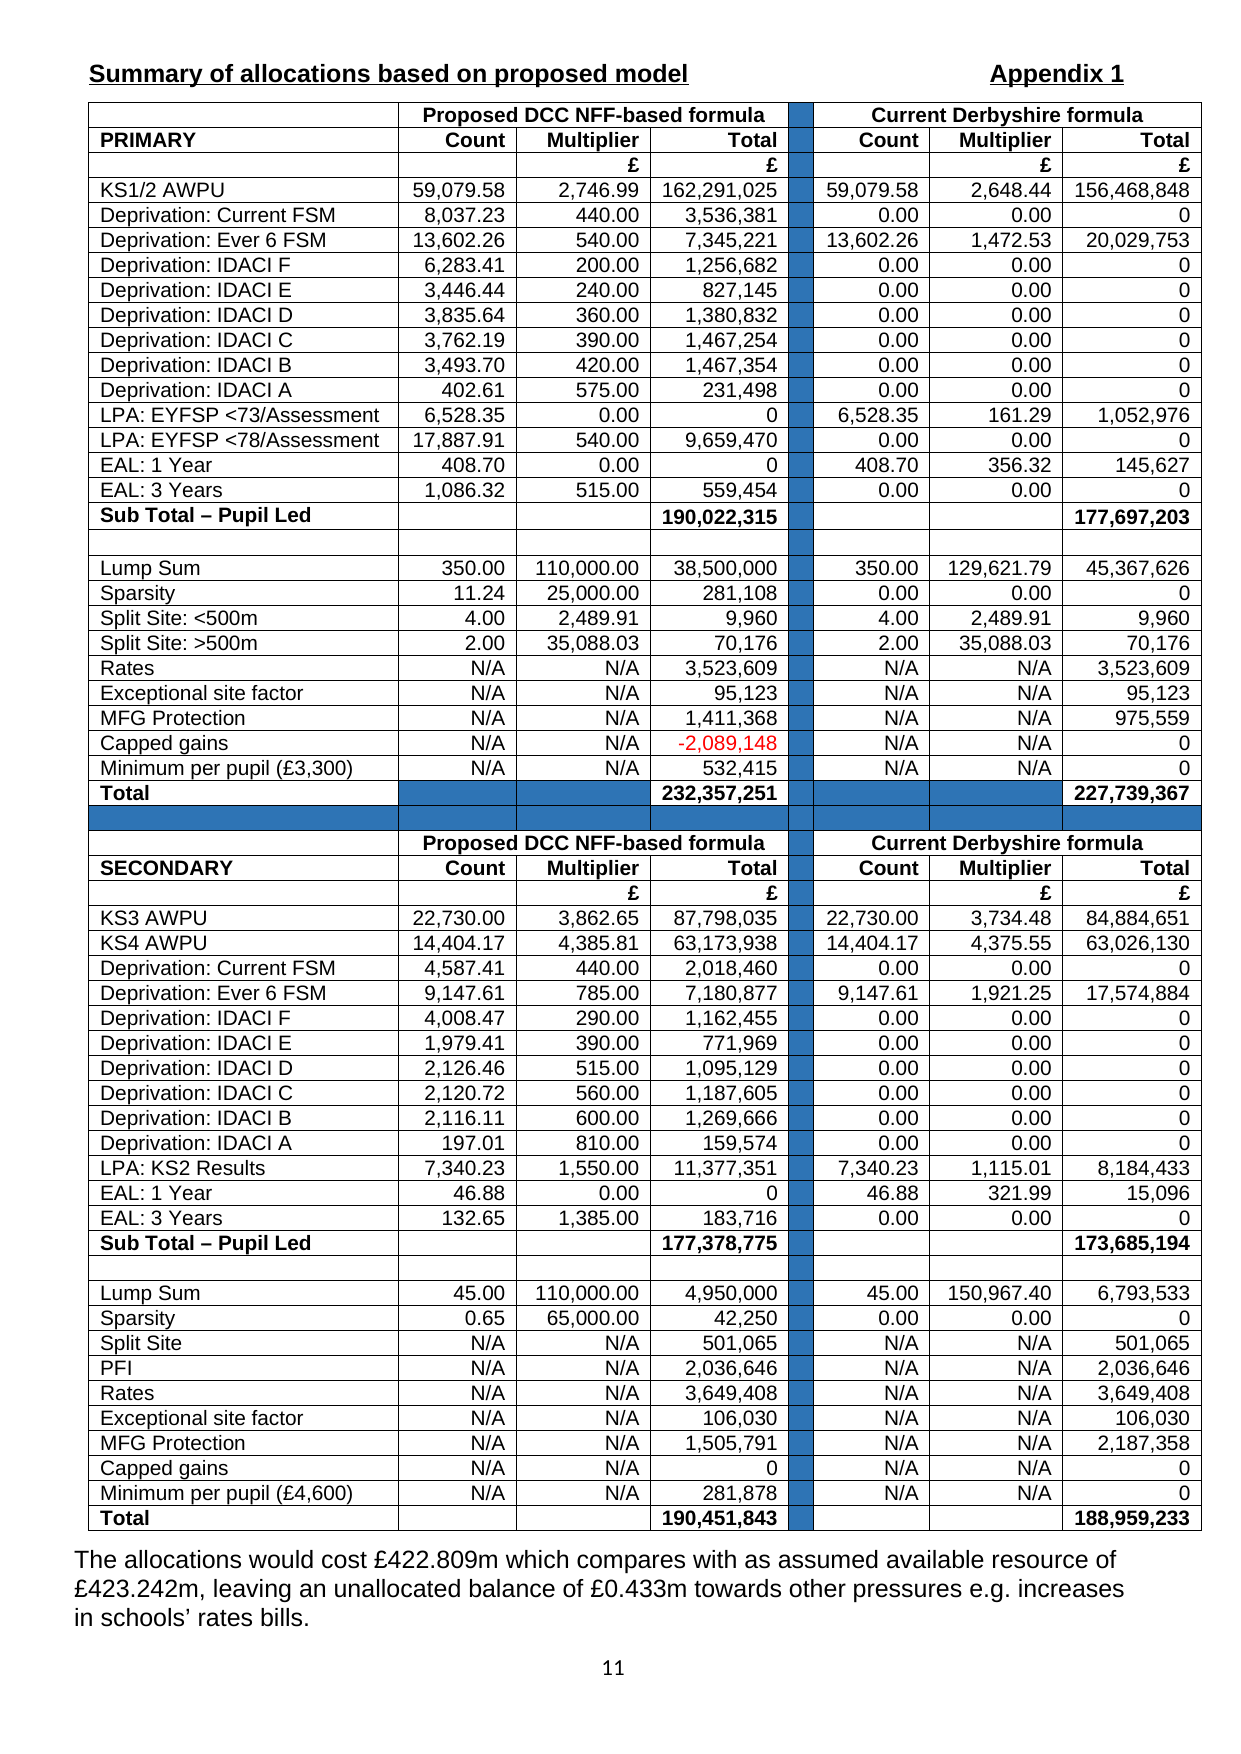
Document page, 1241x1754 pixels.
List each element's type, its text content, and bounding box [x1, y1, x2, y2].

table_cell 8,184,433 [1063, 1156, 1201, 1180]
table_cell [517, 530, 650, 555]
table_cell 0.00 [930, 353, 1062, 377]
table_cell 281,878 [651, 1481, 788, 1505]
table_cell 0.00 [814, 1206, 929, 1230]
table_cell 0.00 [930, 1056, 1062, 1080]
table_cell KS4 AWPU [89, 931, 398, 955]
table_cell [399, 881, 516, 905]
table_cell [814, 153, 929, 177]
table_cell N/A [814, 1456, 929, 1480]
table_cell EAL: 1 Year [89, 1181, 398, 1205]
table_cell Deprivation: Current FSM [89, 203, 398, 227]
table_cell 440.00 [517, 956, 650, 980]
table_cell 150,967.40 [930, 1281, 1062, 1305]
table_cell Total [89, 1506, 398, 1530]
table_cell MFG Protection [89, 1431, 398, 1455]
table_cell N/A [399, 681, 516, 705]
table_cell EAL: 3 Years [89, 478, 398, 502]
table_cell Deprivation: IDACI A [89, 1131, 398, 1155]
table_cell [399, 806, 516, 830]
table_cell 17,574,884 [1063, 981, 1201, 1005]
table_cell [399, 153, 516, 177]
table_cell 0.00 [930, 1131, 1062, 1155]
table_cell 0.00 [814, 328, 929, 352]
table_cell N/A [517, 681, 650, 705]
table_cell [930, 806, 1062, 830]
table_cell 0.00 [517, 403, 650, 427]
table_cell 0.00 [930, 1006, 1062, 1030]
table_cell [930, 503, 1062, 529]
table_cell [517, 1231, 650, 1255]
table_cell 17,887.91 [399, 428, 516, 452]
table_cell Exceptional site factor [89, 681, 398, 705]
table_cell 408.70 [399, 453, 516, 477]
table_cell 0.00 [930, 253, 1062, 277]
table_cell [89, 881, 398, 905]
table_cell [651, 530, 788, 555]
table_cell 46.88 [814, 1181, 929, 1205]
table_cell [789, 530, 813, 555]
table_cell 0.00 [814, 1056, 929, 1080]
table_cell Deprivation: IDACI D [89, 303, 398, 327]
table_cell [517, 781, 650, 805]
table_cell [789, 1006, 813, 1030]
table_cell Total [651, 856, 788, 880]
table_cell Sub Total – Pupil Led [89, 503, 398, 529]
table_cell N/A [399, 656, 516, 680]
table_cell Sparsity [89, 581, 398, 605]
table_cell PRIMARY [89, 128, 398, 152]
table_cell [651, 806, 788, 830]
table_cell 827,145 [651, 278, 788, 302]
table_cell Multiplier [517, 856, 650, 880]
table_cell 1,115.01 [930, 1156, 1062, 1180]
table_cell EAL: 3 Years [89, 1206, 398, 1230]
table_cell 14,404.17 [814, 931, 929, 955]
table_cell [789, 831, 813, 855]
table_cell Multiplier [930, 856, 1062, 880]
table_cell [789, 153, 813, 177]
table_cell 0 [1063, 353, 1201, 377]
table_cell 65,000.00 [517, 1306, 650, 1330]
table_cell LPA: EYFSP <73/Assessment [89, 403, 398, 427]
table_cell Lump Sum [89, 556, 398, 580]
table_cell 0 [651, 453, 788, 477]
table_cell 110,000.00 [517, 556, 650, 580]
table_cell N/A [814, 1481, 929, 1505]
table_cell 0.00 [814, 956, 929, 980]
table_cell Split Site: >500m [89, 631, 398, 655]
table_cell 2,746.99 [517, 178, 650, 202]
table_cell Deprivation: IDACI D [89, 1056, 398, 1080]
table_cell N/A [930, 731, 1062, 755]
table_cell 197.01 [399, 1131, 516, 1155]
table_cell 4.00 [814, 606, 929, 630]
table_cell 0.00 [814, 253, 929, 277]
table_cell [789, 981, 813, 1005]
table_cell 785.00 [517, 981, 650, 1005]
table_cell [814, 806, 929, 830]
table_cell 501,065 [1063, 1331, 1201, 1355]
table_cell 0 [1063, 303, 1201, 327]
text The allocations would cost £422.809m which compares with as assumed available resource of £423.242m, leaving an unallocated balance of £0.433m towards other pressures e.g. increases in schools’ rates bills. [74, 1546, 1152, 1632]
table_cell 95,123 [1063, 681, 1201, 705]
table_cell N/A [399, 1331, 516, 1355]
table_cell [789, 631, 813, 655]
table_cell 3,493.70 [399, 353, 516, 377]
table_cell 0.00 [930, 328, 1062, 352]
table_cell 9,960 [1063, 606, 1201, 630]
table_cell Multiplier [517, 128, 650, 152]
table_cell [814, 1506, 929, 1530]
table_cell 1,385.00 [517, 1206, 650, 1230]
table_cell [789, 1081, 813, 1105]
table_cell 11.24 [399, 581, 516, 605]
table_cell 281,108 [651, 581, 788, 605]
table_cell 156,468,848 [1063, 178, 1201, 202]
table_cell 1,380,832 [651, 303, 788, 327]
table_cell 559,454 [651, 478, 788, 502]
table_cell 1,187,605 [651, 1081, 788, 1105]
table_cell £ [930, 153, 1062, 177]
table_header Proposed DCC NFF-based formula [399, 103, 788, 127]
table_cell 20,029,753 [1063, 228, 1201, 252]
table_cell 110,000.00 [517, 1281, 650, 1305]
table_cell [399, 1506, 516, 1530]
table_cell 0.00 [930, 478, 1062, 502]
table_cell N/A [399, 1481, 516, 1505]
table_cell N/A [814, 756, 929, 780]
table_cell KS3 AWPU [89, 906, 398, 930]
table_cell [399, 1231, 516, 1255]
table_cell [930, 1256, 1062, 1280]
table_cell [789, 203, 813, 227]
table_cell [89, 806, 398, 830]
table_cell 2,648.44 [930, 178, 1062, 202]
table_cell 2.00 [814, 631, 929, 655]
table_cell Sparsity [89, 1306, 398, 1330]
table_cell 3,446.44 [399, 278, 516, 302]
table_cell 0.00 [814, 378, 929, 402]
table_cell 0.00 [930, 1031, 1062, 1055]
table_cell [1063, 530, 1201, 555]
table_cell KS1/2 AWPU [89, 178, 398, 202]
table_cell Lump Sum [89, 1281, 398, 1305]
table_cell 0.00 [930, 956, 1062, 980]
table_cell [789, 453, 813, 477]
table_cell 0 [1063, 581, 1201, 605]
table_cell 70,176 [1063, 631, 1201, 655]
table_cell 390.00 [517, 1031, 650, 1055]
table_cell [789, 128, 813, 152]
table_cell 0 [1063, 1006, 1201, 1030]
table_cell [814, 1231, 929, 1255]
table_cell Deprivation: IDACI F [89, 253, 398, 277]
table_cell [89, 1256, 398, 1280]
table_cell Deprivation: IDACI E [89, 1031, 398, 1055]
table_cell 771,969 [651, 1031, 788, 1055]
table_cell 177,697,203 [1063, 503, 1201, 529]
table_cell 3,649,408 [1063, 1381, 1201, 1405]
table_cell 45.00 [399, 1281, 516, 1305]
table_cell 402.61 [399, 378, 516, 402]
table_cell 0.00 [814, 1106, 929, 1130]
table_cell 0 [1063, 1106, 1201, 1130]
table_cell [814, 781, 929, 805]
table_cell 188,959,233 [1063, 1506, 1201, 1530]
table_cell [789, 253, 813, 277]
table_cell Multiplier [930, 128, 1062, 152]
table_cell 1,979.41 [399, 1031, 516, 1055]
table_cell 420.00 [517, 353, 650, 377]
table_cell 9,960 [651, 606, 788, 630]
table_cell [789, 1356, 813, 1380]
table_cell 106,030 [651, 1406, 788, 1430]
table_cell 408.70 [814, 453, 929, 477]
table_cell 190,022,315 [651, 503, 788, 529]
table_cell 0 [1063, 1456, 1201, 1480]
table_cell Total [651, 128, 788, 152]
table_cell N/A [814, 1406, 929, 1430]
table_cell [789, 731, 813, 755]
table_cell Sub Total – Pupil Led [89, 1231, 398, 1255]
table_cell [789, 556, 813, 580]
table_cell [814, 1256, 929, 1280]
table_cell N/A [814, 1331, 929, 1355]
table_cell LPA: KS2 Results [89, 1156, 398, 1180]
table_cell N/A [814, 656, 929, 680]
table_cell Count [814, 856, 929, 880]
table_cell [651, 1256, 788, 1280]
table_cell [789, 931, 813, 955]
table_cell 9,147.61 [814, 981, 929, 1005]
table_cell 0 [1063, 756, 1201, 780]
table_cell 0 [1063, 253, 1201, 277]
table_cell N/A [930, 1331, 1062, 1355]
table_cell 1,256,682 [651, 253, 788, 277]
table_cell Count [399, 856, 516, 880]
table_cell [789, 781, 813, 805]
table_cell [517, 1256, 650, 1280]
table_cell 4,587.41 [399, 956, 516, 980]
table_cell [789, 1031, 813, 1055]
table_header [89, 103, 398, 127]
table_cell [789, 1206, 813, 1230]
table_cell [1063, 1256, 1201, 1280]
table_cell Deprivation: Current FSM [89, 956, 398, 980]
table_cell £ [1063, 881, 1201, 905]
table_cell Count [814, 128, 929, 152]
table_cell [399, 1256, 516, 1280]
table_cell [789, 1331, 813, 1355]
table_cell 7,340.23 [814, 1156, 929, 1180]
table_cell 9,147.61 [399, 981, 516, 1005]
table_cell 1,921.25 [930, 981, 1062, 1005]
table_cell 2,489.91 [517, 606, 650, 630]
table_cell Capped gains [89, 731, 398, 755]
table_cell [789, 656, 813, 680]
table_cell 0.00 [814, 303, 929, 327]
table_cell [789, 228, 813, 252]
table_cell 0.00 [814, 1131, 929, 1155]
table_cell 0 [1063, 1031, 1201, 1055]
table_cell [789, 881, 813, 905]
table_cell LPA: EYFSP <78/Assessment [89, 428, 398, 452]
table_cell 6,528.35 [399, 403, 516, 427]
table_cell 59,079.58 [814, 178, 929, 202]
table_cell 106,030 [1063, 1406, 1201, 1430]
table_cell £ [1063, 153, 1201, 177]
table_cell 0 [1063, 1131, 1201, 1155]
table_cell N/A [517, 1331, 650, 1355]
table_cell 15,096 [1063, 1181, 1201, 1205]
table_cell N/A [930, 1456, 1062, 1480]
table_cell N/A [517, 1431, 650, 1455]
table_cell £ [517, 881, 650, 905]
table_cell 290.00 [517, 1006, 650, 1030]
table_cell 350.00 [814, 556, 929, 580]
table_cell [789, 1281, 813, 1305]
table_cell N/A [399, 1381, 516, 1405]
table_cell 3,835.64 [399, 303, 516, 327]
table_cell 7,340.23 [399, 1156, 516, 1180]
table_cell 2,489.91 [930, 606, 1062, 630]
table_header [789, 103, 813, 127]
table_cell Total [89, 781, 398, 805]
table_cell 0.00 [814, 1006, 929, 1030]
text Summary of allocations based on proposed model Appendix 1 [89, 59, 1152, 88]
table_cell 0.00 [930, 378, 1062, 402]
table_cell 7,345,221 [651, 228, 788, 252]
table_cell 350.00 [399, 556, 516, 580]
table_cell 63,173,938 [651, 931, 788, 955]
table_cell 0.65 [399, 1306, 516, 1330]
table_cell 183,716 [651, 1206, 788, 1230]
table_cell 13,602.26 [814, 228, 929, 252]
table_cell 0 [1063, 731, 1201, 755]
table_cell 2,116.11 [399, 1106, 516, 1130]
table_cell [789, 1456, 813, 1480]
table_cell 540.00 [517, 228, 650, 252]
table_cell Minimum per pupil (£4,600) [89, 1481, 398, 1505]
table_cell Deprivation: IDACI B [89, 353, 398, 377]
table_cell [930, 1231, 1062, 1255]
table_cell N/A [930, 1481, 1062, 1505]
table_cell [789, 706, 813, 730]
table_cell £ [651, 153, 788, 177]
table_cell 0 [1063, 428, 1201, 452]
table_cell [789, 1406, 813, 1430]
table_cell 3,536,381 [651, 203, 788, 227]
table_cell 0.00 [814, 278, 929, 302]
table_cell 2,126.46 [399, 1056, 516, 1080]
table_cell 8,037.23 [399, 203, 516, 227]
table_cell [789, 1381, 813, 1405]
table_cell 1,550.00 [517, 1156, 650, 1180]
table_cell Deprivation: IDACI C [89, 328, 398, 352]
table_cell 0 [1063, 378, 1201, 402]
table_cell Deprivation: Ever 6 FSM [89, 981, 398, 1005]
table_cell £ [651, 881, 788, 905]
table_cell 0.00 [930, 1306, 1062, 1330]
table_cell [930, 781, 1062, 805]
table_cell £ [930, 881, 1062, 905]
table_cell N/A [517, 1481, 650, 1505]
table_cell N/A [930, 706, 1062, 730]
table_cell 3,762.19 [399, 328, 516, 352]
table_cell N/A [930, 756, 1062, 780]
table_cell [789, 1231, 813, 1255]
table_cell 4,375.55 [930, 931, 1062, 955]
table_cell 515.00 [517, 478, 650, 502]
table_cell 440.00 [517, 203, 650, 227]
table_cell 200.00 [517, 253, 650, 277]
table_cell 45.00 [814, 1281, 929, 1305]
table_cell [789, 906, 813, 930]
table_cell Proposed DCC NFF-based formula [399, 831, 788, 855]
table_cell Total [1063, 128, 1201, 152]
table_cell 0.00 [814, 428, 929, 452]
table_cell 129,621.79 [930, 556, 1062, 580]
table_cell 63,026,130 [1063, 931, 1201, 955]
table_cell 600.00 [517, 1106, 650, 1130]
table_cell Total [1063, 856, 1201, 880]
table_cell 46.88 [399, 1181, 516, 1205]
table_cell 13,602.26 [399, 228, 516, 252]
table_cell 1,269,666 [651, 1106, 788, 1130]
table_cell N/A [814, 731, 929, 755]
table_cell Deprivation: IDACI F [89, 1006, 398, 1030]
table_cell Deprivation: IDACI A [89, 378, 398, 402]
table_cell [789, 1506, 813, 1530]
table_cell 70,176 [651, 631, 788, 655]
table_cell N/A [930, 1356, 1062, 1380]
table_cell N/A [517, 1456, 650, 1480]
table_cell 0.00 [930, 1081, 1062, 1105]
table_cell N/A [814, 706, 929, 730]
table_cell 177,378,775 [651, 1231, 788, 1255]
table_cell 95,123 [651, 681, 788, 705]
table_cell 1,052,976 [1063, 403, 1201, 427]
table_cell 0 [651, 1181, 788, 1205]
table_cell N/A [930, 656, 1062, 680]
table_cell 501,065 [651, 1331, 788, 1355]
table_cell 0.00 [930, 203, 1062, 227]
table_cell 0 [651, 403, 788, 427]
table_cell 360.00 [517, 303, 650, 327]
table_cell [789, 1181, 813, 1205]
table_cell [814, 503, 929, 529]
table_cell 145,627 [1063, 453, 1201, 477]
table_cell 0.00 [814, 353, 929, 377]
table_cell Rates [89, 1381, 398, 1405]
table_cell 2,120.72 [399, 1081, 516, 1105]
table_cell 0.00 [814, 203, 929, 227]
table_cell [789, 1431, 813, 1455]
table_cell [1063, 806, 1201, 830]
table_cell 240.00 [517, 278, 650, 302]
table_cell 0.00 [814, 1081, 929, 1105]
table_cell N/A [930, 1406, 1062, 1430]
table_cell 1,467,354 [651, 353, 788, 377]
table_cell 38,500,000 [651, 556, 788, 580]
table_cell [930, 1506, 1062, 1530]
table_cell 4,385.81 [517, 931, 650, 955]
table_cell [517, 503, 650, 529]
table_cell 14,404.17 [399, 931, 516, 955]
table_cell 532,415 [651, 756, 788, 780]
table_cell [789, 681, 813, 705]
table_cell N/A [517, 1381, 650, 1405]
table_cell 9,659,470 [651, 428, 788, 452]
table_cell 0.00 [930, 278, 1062, 302]
table_cell N/A [399, 1456, 516, 1480]
table_cell N/A [399, 1406, 516, 1430]
table_cell Count [399, 128, 516, 152]
table_cell 1,505,791 [651, 1431, 788, 1455]
table_cell N/A [517, 756, 650, 780]
table_cell -2,089,148 [651, 731, 788, 755]
table_cell [789, 581, 813, 605]
table_cell 390.00 [517, 328, 650, 352]
table_cell 0 [1063, 1056, 1201, 1080]
table_cell 190,451,843 [651, 1506, 788, 1530]
table_cell Exceptional site factor [89, 1406, 398, 1430]
table_cell 0.00 [517, 453, 650, 477]
table_cell 35,088.03 [930, 631, 1062, 655]
table_cell 6,793,533 [1063, 1281, 1201, 1305]
table_cell 11,377,351 [651, 1156, 788, 1180]
table_cell [789, 1256, 813, 1280]
table_cell 0.00 [814, 581, 929, 605]
table_cell 2,036,646 [1063, 1356, 1201, 1380]
table_cell Split Site: <500m [89, 606, 398, 630]
table_cell 0 [1063, 278, 1201, 302]
table_cell [789, 1156, 813, 1180]
table_cell 1,162,455 [651, 1006, 788, 1030]
table_cell 0 [1063, 328, 1201, 352]
table_cell [814, 530, 929, 555]
table_cell [789, 278, 813, 302]
table_cell N/A [517, 731, 650, 755]
table_cell [789, 503, 813, 529]
table_cell 810.00 [517, 1131, 650, 1155]
table_cell MFG Protection [89, 706, 398, 730]
table_cell 6,283.41 [399, 253, 516, 277]
table_cell 6,528.35 [814, 403, 929, 427]
table_cell 2,036,646 [651, 1356, 788, 1380]
table_cell 227,739,367 [1063, 781, 1201, 805]
table_cell 2,187,358 [1063, 1431, 1201, 1455]
table_cell 22,730.00 [814, 906, 929, 930]
table_cell 2,018,460 [651, 956, 788, 980]
table_cell Deprivation: Ever 6 FSM [89, 228, 398, 252]
table_cell N/A [399, 756, 516, 780]
table_cell 35,088.03 [517, 631, 650, 655]
table_cell N/A [814, 1356, 929, 1380]
table_cell [399, 503, 516, 529]
table_cell [789, 328, 813, 352]
table_cell 59,079.58 [399, 178, 516, 202]
table_cell 1,472.53 [930, 228, 1062, 252]
table_cell N/A [930, 1431, 1062, 1455]
table_cell Current Derbyshire formula [814, 831, 1201, 855]
table_cell 1,095,129 [651, 1056, 788, 1080]
table_cell 0.00 [814, 478, 929, 502]
table_cell N/A [814, 1381, 929, 1405]
table_cell 231,498 [651, 378, 788, 402]
table_cell [399, 781, 516, 805]
table_cell 1,411,368 [651, 706, 788, 730]
table_cell 42,250 [651, 1306, 788, 1330]
table_cell [930, 530, 1062, 555]
table_cell 1,086.32 [399, 478, 516, 502]
table_cell [517, 806, 650, 830]
table_cell [789, 353, 813, 377]
table_cell 3,523,609 [1063, 656, 1201, 680]
table_cell 173,685,194 [1063, 1231, 1201, 1255]
table_cell 0 [1063, 1481, 1201, 1505]
table_cell 3,862.65 [517, 906, 650, 930]
table_cell 1,467,254 [651, 328, 788, 352]
table_cell N/A [517, 1356, 650, 1380]
table_cell 0.00 [930, 428, 1062, 452]
table_cell 4,950,000 [651, 1281, 788, 1305]
table_cell N/A [517, 656, 650, 680]
table_cell 560.00 [517, 1081, 650, 1105]
table_cell Deprivation: IDACI C [89, 1081, 398, 1105]
table_cell Capped gains [89, 1456, 398, 1480]
table_cell 0 [1063, 203, 1201, 227]
table_cell [789, 178, 813, 202]
table_cell [789, 428, 813, 452]
table_cell 356.32 [930, 453, 1062, 477]
table_cell 0 [1063, 478, 1201, 502]
table_cell [789, 956, 813, 980]
table_cell 4.00 [399, 606, 516, 630]
table_cell [789, 806, 813, 830]
table_cell 975,559 [1063, 706, 1201, 730]
table_cell [517, 1506, 650, 1530]
table_cell [89, 153, 398, 177]
table_cell [789, 403, 813, 427]
table_cell 0 [1063, 956, 1201, 980]
table_cell [89, 530, 398, 555]
table_cell 3,734.48 [930, 906, 1062, 930]
table_cell 575.00 [517, 378, 650, 402]
table_cell 84,884,651 [1063, 906, 1201, 930]
table_cell N/A [814, 1431, 929, 1455]
table_cell 3,649,408 [651, 1381, 788, 1405]
table_cell 0.00 [814, 1031, 929, 1055]
table_cell [789, 856, 813, 880]
table_cell [789, 303, 813, 327]
table_cell 7,180,877 [651, 981, 788, 1005]
table_cell 0.00 [814, 1306, 929, 1330]
table_cell 159,574 [651, 1131, 788, 1155]
table_cell 515.00 [517, 1056, 650, 1080]
table_cell 162,291,025 [651, 178, 788, 202]
table_cell 25,000.00 [517, 581, 650, 605]
table_cell 0.00 [930, 581, 1062, 605]
table_cell [789, 1056, 813, 1080]
table_cell Rates [89, 656, 398, 680]
table_cell 540.00 [517, 428, 650, 452]
table_cell N/A [399, 1356, 516, 1380]
table_cell [89, 831, 398, 855]
table_cell Split Site [89, 1331, 398, 1355]
table_cell PFI [89, 1356, 398, 1380]
table_cell 161.29 [930, 403, 1062, 427]
table_cell 232,357,251 [651, 781, 788, 805]
table_cell 132.65 [399, 1206, 516, 1230]
table_cell N/A [517, 1406, 650, 1430]
table_cell £ [517, 153, 650, 177]
table_cell [814, 881, 929, 905]
table_cell [789, 1131, 813, 1155]
table_cell [399, 530, 516, 555]
table_cell Minimum per pupil (£3,300) [89, 756, 398, 780]
table_cell [789, 378, 813, 402]
table_cell Deprivation: IDACI E [89, 278, 398, 302]
table_cell 22,730.00 [399, 906, 516, 930]
table_header Current Derbyshire formula [814, 103, 1201, 127]
table_cell 87,798,035 [651, 906, 788, 930]
table_cell [789, 478, 813, 502]
table_cell [789, 1481, 813, 1505]
table_cell [789, 606, 813, 630]
table_cell 0.00 [930, 303, 1062, 327]
table_cell N/A [399, 731, 516, 755]
table_cell 4,008.47 [399, 1006, 516, 1030]
table_cell SECONDARY [89, 856, 398, 880]
table_cell 0 [1063, 1081, 1201, 1105]
table_cell 45,367,626 [1063, 556, 1201, 580]
table_cell [789, 1306, 813, 1330]
table_cell 0.00 [517, 1181, 650, 1205]
table_cell N/A [517, 706, 650, 730]
table_cell N/A [814, 681, 929, 705]
table_cell 3,523,609 [651, 656, 788, 680]
table_cell [789, 1106, 813, 1130]
table_cell 0.00 [930, 1206, 1062, 1230]
table_cell [789, 756, 813, 780]
table_cell 0.00 [930, 1106, 1062, 1130]
table_cell 0 [651, 1456, 788, 1480]
table_cell 0 [1063, 1306, 1201, 1330]
table_cell 321.99 [930, 1181, 1062, 1205]
table_cell 0 [1063, 1206, 1201, 1230]
table_cell EAL: 1 Year [89, 453, 398, 477]
table_cell N/A [930, 1381, 1062, 1405]
table_cell N/A [399, 1431, 516, 1455]
table_cell Deprivation: IDACI B [89, 1106, 398, 1130]
table_cell N/A [399, 706, 516, 730]
table_cell 2.00 [399, 631, 516, 655]
table_cell N/A [930, 681, 1062, 705]
